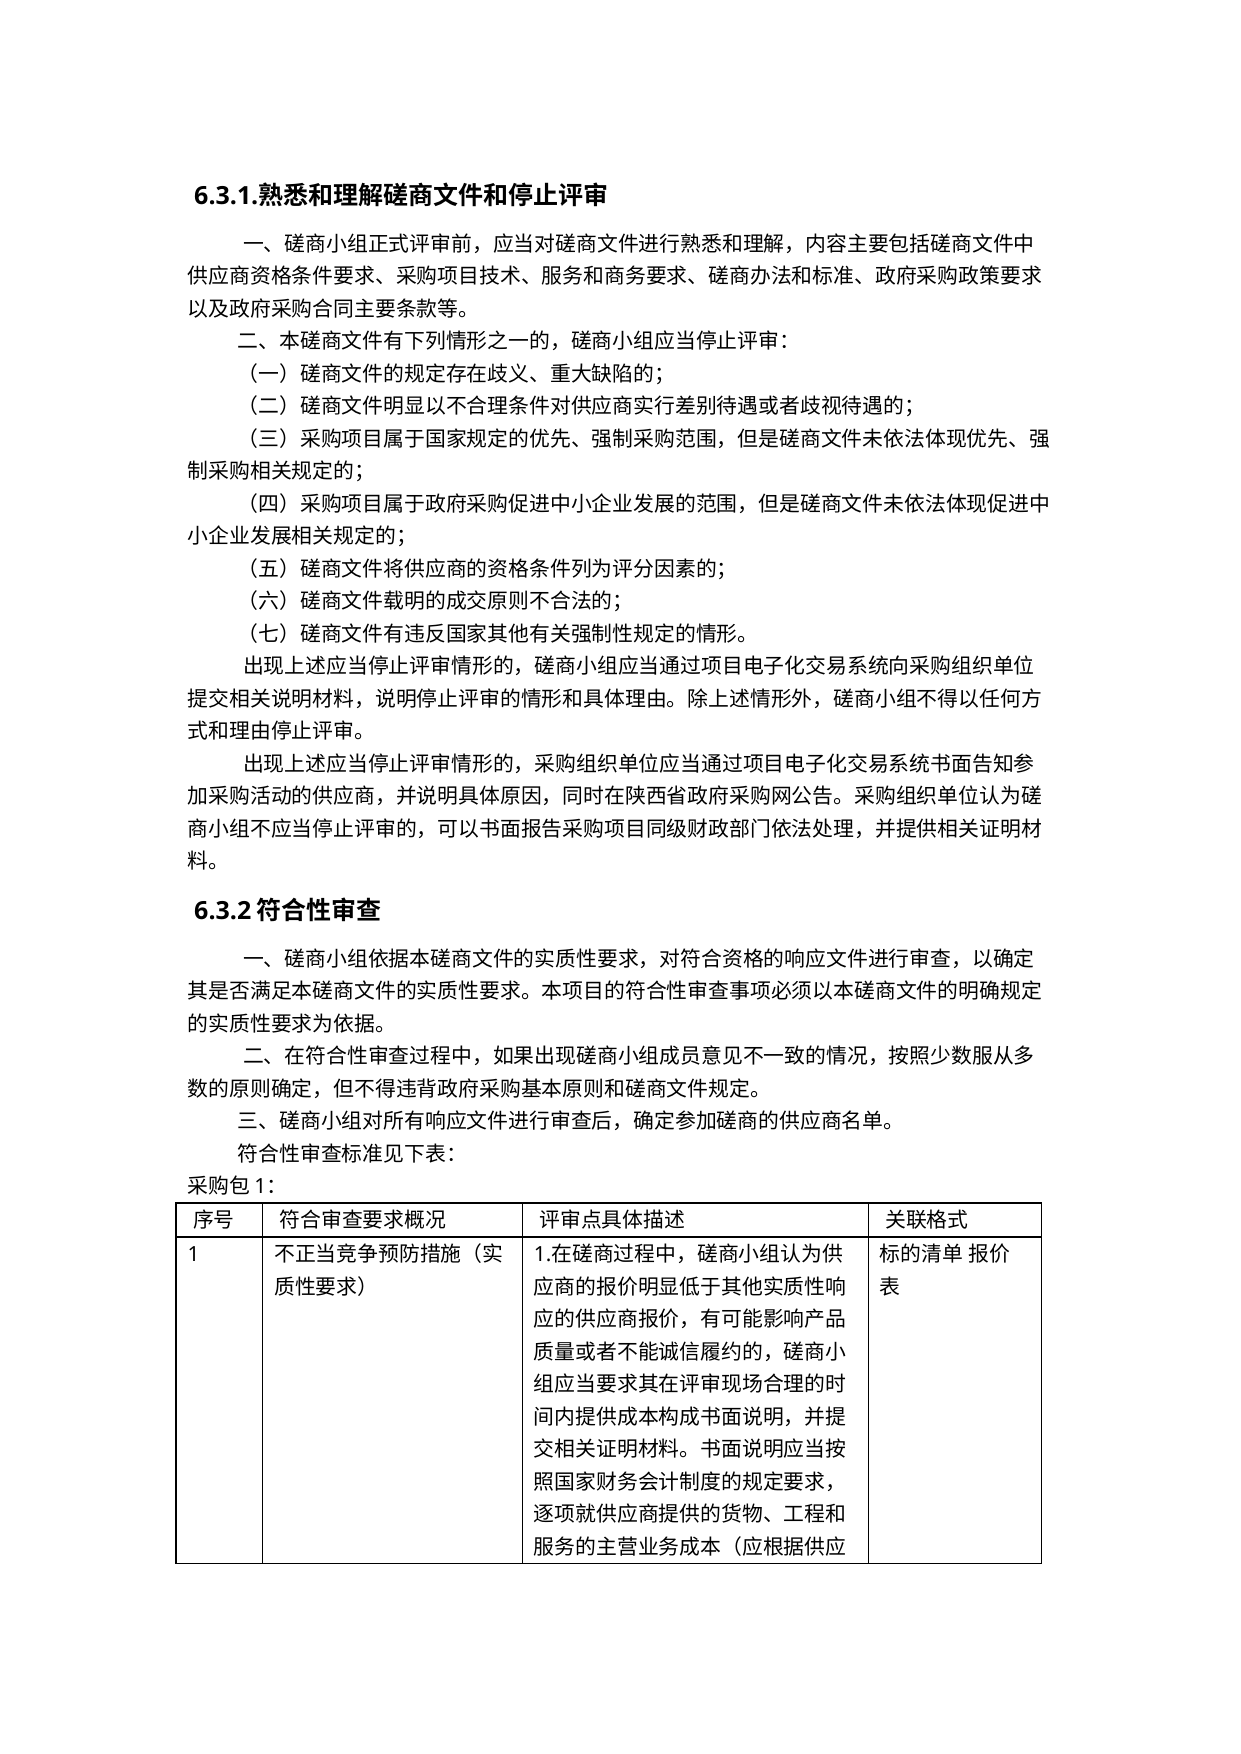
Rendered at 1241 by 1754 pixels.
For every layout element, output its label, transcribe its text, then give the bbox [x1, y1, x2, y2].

text （六）磋商文件载明的成交原则不合法的； [187, 584, 1053, 617]
table_header 符合审查要求概况 [263, 1204, 522, 1236]
text 一、磋商小组依据本磋商文件的实质性要求，对符合资格的响应文件进行审查，以确定其是否满足本磋商文件的实质性要求。本项目的符合性审查事项必须以本磋商文件的明确规定的实质性要求为依据。 [187, 942, 1053, 1039]
text 一、磋商小组正式评审前，应当对磋商文件进行熟悉和理解，内容主要包括磋商文件中供应商资格条件要求、采购项目技术、服务和商务要求、磋商办法和标准、政府采购政策要求以及政府采购合同主要条款等。 [187, 227, 1053, 324]
text （一）磋商文件的规定存在歧义、重大缺陷的； [187, 357, 1053, 389]
text （二）磋商文件明显以不合理条件对供应商实行差别待遇或者歧视待遇的； [187, 389, 1053, 422]
text 6.3.1.熟悉和理解磋商文件和停止评审 [187, 162, 1053, 227]
table_header 评审点具体描述 [523, 1204, 868, 1236]
text 出现上述应当停止评审情形的，采购组织单位应当通过项目电子化交易系统书面告知参加采购活动的供应商，并说明具体原因，同时在陕西省政府采购网公告。采购组织单位认为磋商小组不应当停止评审的，可以书面报告采购项目同级财政部门依法处理，并提供相关证明材料。 [187, 747, 1053, 877]
table_header 关联格式 [869, 1204, 1041, 1236]
text 二、在符合性审查过程中，如果出现磋商小组成员意见不一致的情况，按照少数服从多数的原则确定，但不得违背政府采购基本原则和磋商文件规定。 [187, 1039, 1053, 1104]
table_cell 标的清单 报价表 [869, 1238, 1041, 1563]
text 采购包1： [187, 1169, 1053, 1202]
table_cell 1 [177, 1238, 262, 1563]
text 符合性审查标准见下表： [187, 1137, 1053, 1169]
text 二、本磋商文件有下列情形之一的，磋商小组应当停止评审： [187, 324, 1053, 357]
table_cell 不正当竞争预防措施（实质性要求） [263, 1238, 522, 1563]
text （三）采购项目属于国家规定的优先、强制采购范围，但是磋商文件未依法体现优先、强制采购相关规定的； [187, 422, 1053, 487]
text （七）磋商文件有违反国家其他有关强制性规定的情形。 [187, 617, 1053, 649]
table_header 序号 [177, 1204, 262, 1236]
text 三、磋商小组对所有响应文件进行审查后，确定参加磋商的供应商名单。 [187, 1104, 1053, 1137]
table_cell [523, 1238, 868, 1563]
text 6.3.2符合性审查 [187, 877, 1053, 942]
text 出现上述应当停止评审情形的，磋商小组应当通过项目电子化交易系统向采购组织单位提交相关说明材料，说明停止评审的情形和具体理由。除上述情形外，磋商小组不得以任何方式和理由停止评审。 [187, 649, 1053, 747]
text （四）采购项目属于政府采购促进中小企业发展的范围，但是磋商文件未依法体现促进中小企业发展相关规定的； [187, 487, 1053, 552]
text （五）磋商文件将供应商的资格条件列为评分因素的； [187, 552, 1053, 584]
